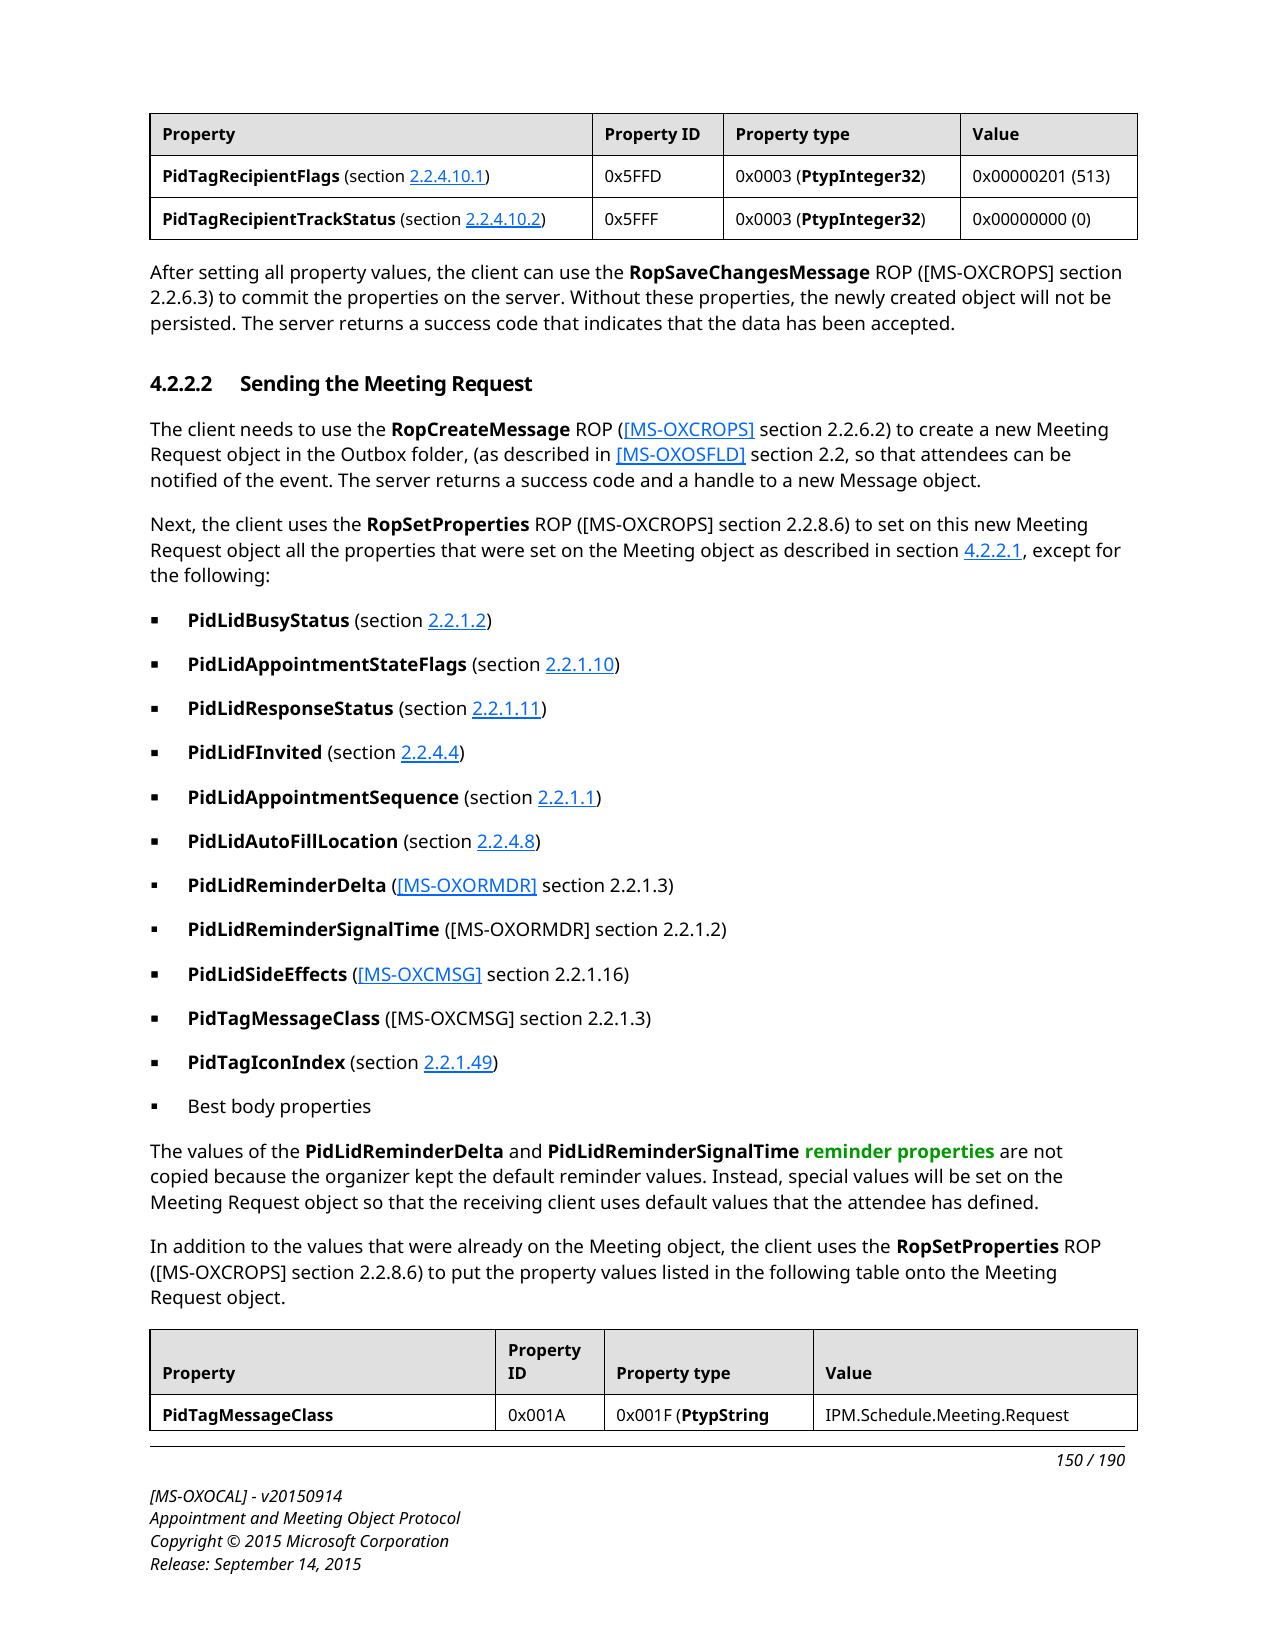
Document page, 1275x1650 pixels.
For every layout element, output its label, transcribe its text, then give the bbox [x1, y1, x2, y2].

text In addition to the values that were already on the Meeting object, the client uses the RopSetProperties ROP ([MS-OXCROPS] section 2.2.8.6) to put the property values listed in the following table onto the Meeting Request object. [150, 1233, 1125, 1310]
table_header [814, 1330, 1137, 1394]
list PidTagMessageClass ([MS-OXCMSG] section 2.2.1.3) [150, 1005, 1125, 1031]
list PidLidAutoFillLocation (section 2.2.4.8) [150, 828, 1125, 854]
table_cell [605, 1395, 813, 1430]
text The client needs to use the RopCreateMessage ROP ([MS-OXCROPS] section 2.2.6.2) to create a new Meeting Request object in the Outbox folder, (as described in [MS-OXOSFLD] section 2.2, so that attendees can be notified of the event. The server returns a success code and a handle to a new Message object. [150, 416, 1125, 493]
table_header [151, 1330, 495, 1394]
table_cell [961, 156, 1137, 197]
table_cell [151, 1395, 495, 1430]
list PidLidFInvited (section 2.2.4.4) [150, 740, 1125, 765]
list PidLidBusyStatus (section 2.2.1.2) [150, 607, 1125, 632]
text The values of the PidLidReminderDelta and PidLidReminderSignalTime reminder properties are not copied because the organizer kept the default reminder values. Instead, special values will be set on the Meeting Request object so that the receiving client uses default values that the attendee has defined. [150, 1138, 1125, 1215]
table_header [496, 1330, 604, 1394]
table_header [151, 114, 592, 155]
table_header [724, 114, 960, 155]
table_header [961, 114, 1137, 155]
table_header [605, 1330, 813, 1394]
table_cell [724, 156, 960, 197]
list PidLidResponseStatus (section 2.2.1.11) [150, 695, 1125, 721]
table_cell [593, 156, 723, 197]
list PidLidAppointmentSequence (section 2.2.1.1) [150, 784, 1125, 809]
list PidTagIconIndex (section 2.2.1.49) [150, 1049, 1125, 1075]
list PidLidReminderDelta ([MS-OXORMDR] section 2.2.1.3) [150, 872, 1125, 898]
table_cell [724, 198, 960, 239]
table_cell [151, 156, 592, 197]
text Next, the client uses the RopSetProperties ROP ([MS-OXCROPS] section 2.2.8.6) to set on this new Meeting Request object all the properties that were set on the Meeting object as described in section 4.2.2.1, except for the following: [150, 512, 1125, 588]
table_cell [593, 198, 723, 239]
list PidLidAppointmentStateFlags (section 2.2.1.10) [150, 651, 1125, 677]
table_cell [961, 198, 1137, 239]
subtitle Sending the Meeting Request [150, 369, 1125, 397]
list PidLidSideEffects ([MS-OXCMSG] section 2.2.1.16) [150, 961, 1125, 987]
text After setting all property values, the client can use the RopSaveChangesMessage ROP ([MS-OXCROPS] section 2.2.6.3) to commit the properties on the server. Without these properties, the newly created object will not be persisted. The server returns a success code that indicates that the data has been accepted. [150, 259, 1125, 336]
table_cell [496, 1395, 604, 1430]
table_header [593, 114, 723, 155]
list Best body properties [150, 1094, 1125, 1119]
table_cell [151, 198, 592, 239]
list PidLidReminderSignalTime ([MS-OXORMDR] section 2.2.1.2) [150, 917, 1125, 942]
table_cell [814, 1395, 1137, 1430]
